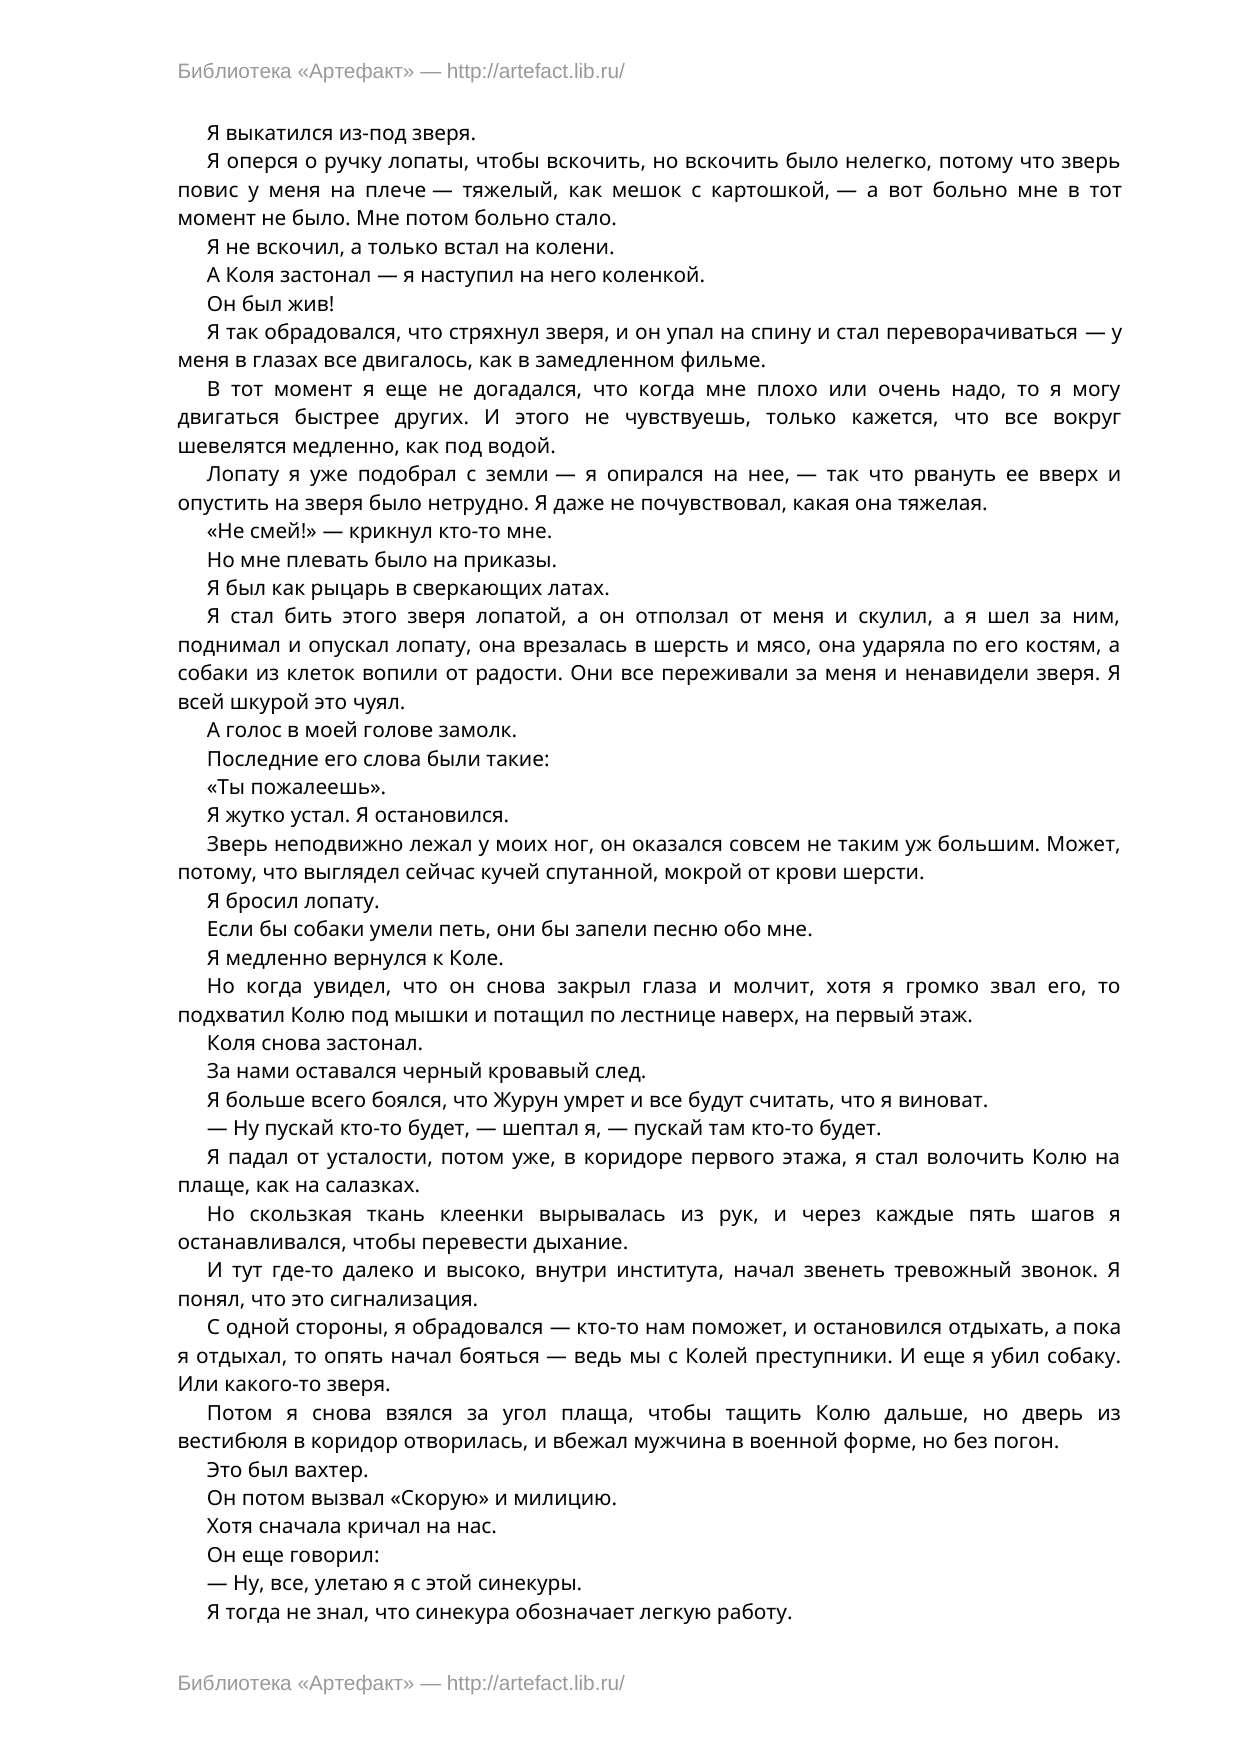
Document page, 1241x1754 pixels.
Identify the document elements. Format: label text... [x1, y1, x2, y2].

text Я не вскочил, а только встал на колени. [177, 232, 1122, 260]
text «Ты пожалеешь». [177, 772, 1122, 801]
text Я был как рыцарь в сверкающих латах. [177, 573, 1122, 602]
text Я оперся о ручку лопаты, чтобы вскочить, но вскочить было нелегко, потому что зверь повис у меня на плече — тяжелый, как мешок с картошкой, — а вот больно мне в тот момент не было. Мне потом больно стало. [177, 147, 1122, 232]
text Зверь неподвижно лежал у моих ног, он оказался совсем не таким уж большим. Может, потому, что выглядел сейчас кучей спутанной, мокрой от крови шерсти. [177, 829, 1122, 886]
text За нами оставался черный кровавый след. [177, 1057, 1122, 1085]
text Он был жив! [177, 289, 1122, 317]
text Он еще говорил: [177, 1540, 1122, 1568]
text Я тогда не знал, что синекура обозначает легкую работу. [177, 1597, 1122, 1625]
text Я больше всего боялся, что Журун умрет и все будут считать, что я виноват. [177, 1085, 1122, 1113]
text Хотя сначала кричал на нас. [177, 1512, 1122, 1540]
text Я медленно вернулся к Коле. [177, 943, 1122, 971]
text Но когда увидел, что он снова закрыл глаза и молчит, хотя я громко звал его, то подхватил Колю под мышки и потащил по лестнице наверх, на первый этаж. [177, 971, 1122, 1028]
text Если бы собаки умели петь, они бы запели песню обо мне. [177, 914, 1122, 943]
text Последние его слова были такие: [177, 744, 1122, 772]
text Я бросил лопату. [177, 886, 1122, 914]
text Но скользкая ткань клеенки вырывалась из рук, и через каждые пять шагов я останавливался, чтобы перевести дыхание. [177, 1199, 1122, 1256]
text Он потом вызвал «Скорую» и милицию. [177, 1483, 1122, 1512]
text А голос в моей голове замолк. [177, 715, 1122, 744]
text С одной стороны, я обрадовался — кто-то нам поможет, и остановился отдыхать, а пока я отдыхал, то опять начал бояться — ведь мы с Колей преступники. И еще я убил собаку. Или какого-то зверя. [177, 1312, 1122, 1398]
text Я так обрадовался, что стряхнул зверя, и он упал на спину и стал переворачиваться — у меня в глазах все двигалось, как в замедленном фильме. [177, 317, 1122, 374]
text Я жутко устал. Я остановился. [177, 801, 1122, 829]
text «Не смей!» — крикнул кто-то мне. [177, 516, 1122, 545]
text Потом я снова взялся за угол плаща, чтобы тащить Колю дальше, но дверь из вестибюля в коридор отворилась, и вбежал мужчина в военной форме, но без погон. [177, 1398, 1122, 1455]
text В тот момент я еще не догадался, что когда мне плохо или очень надо, то я могу двигаться быстрее других. И этого не чувствуешь, только кажется, что все вокруг шевелятся медленно, как под водой. [177, 374, 1122, 459]
text — Ну пускай кто-то будет, — шептал я, — пускай там кто-то будет. [177, 1113, 1122, 1142]
text Коля снова застонал. [177, 1028, 1122, 1057]
text И тут где-то далеко и высоко, внутри института, начал звенеть тревожный звонок. Я понял, что это сигнализация. [177, 1256, 1122, 1312]
text А Коля застонал — я наступил на него коленкой. [177, 260, 1122, 289]
text — Ну, все, улетаю я с этой синекуры. [177, 1568, 1122, 1597]
text Я стал бить этого зверя лопатой, а он отползал от меня и скулил, а я шел за ним, поднимал и опускал лопату, она врезалась в шерсть и мясо, она ударяла по его костям, а собаки из клеток вопили от радости. Они все переживали за меня и ненавидели зверя. Я всей шкурой это чуял. [177, 602, 1122, 715]
text Я падал от усталости, потом уже, в коридоре первого этажа, я стал волочить Колю на плаще, как на салазках. [177, 1142, 1122, 1199]
text Лопату я уже подобрал с земли — я опирался на нее, — так что рвануть ее вверх и опустить на зверя было нетрудно. Я даже не почувствовал, какая она тяжелая. [177, 459, 1122, 516]
text Это был вахтер. [177, 1455, 1122, 1483]
text Но мне плевать было на приказы. [177, 545, 1122, 573]
text Я выкатился из-под зверя. [177, 118, 1122, 147]
